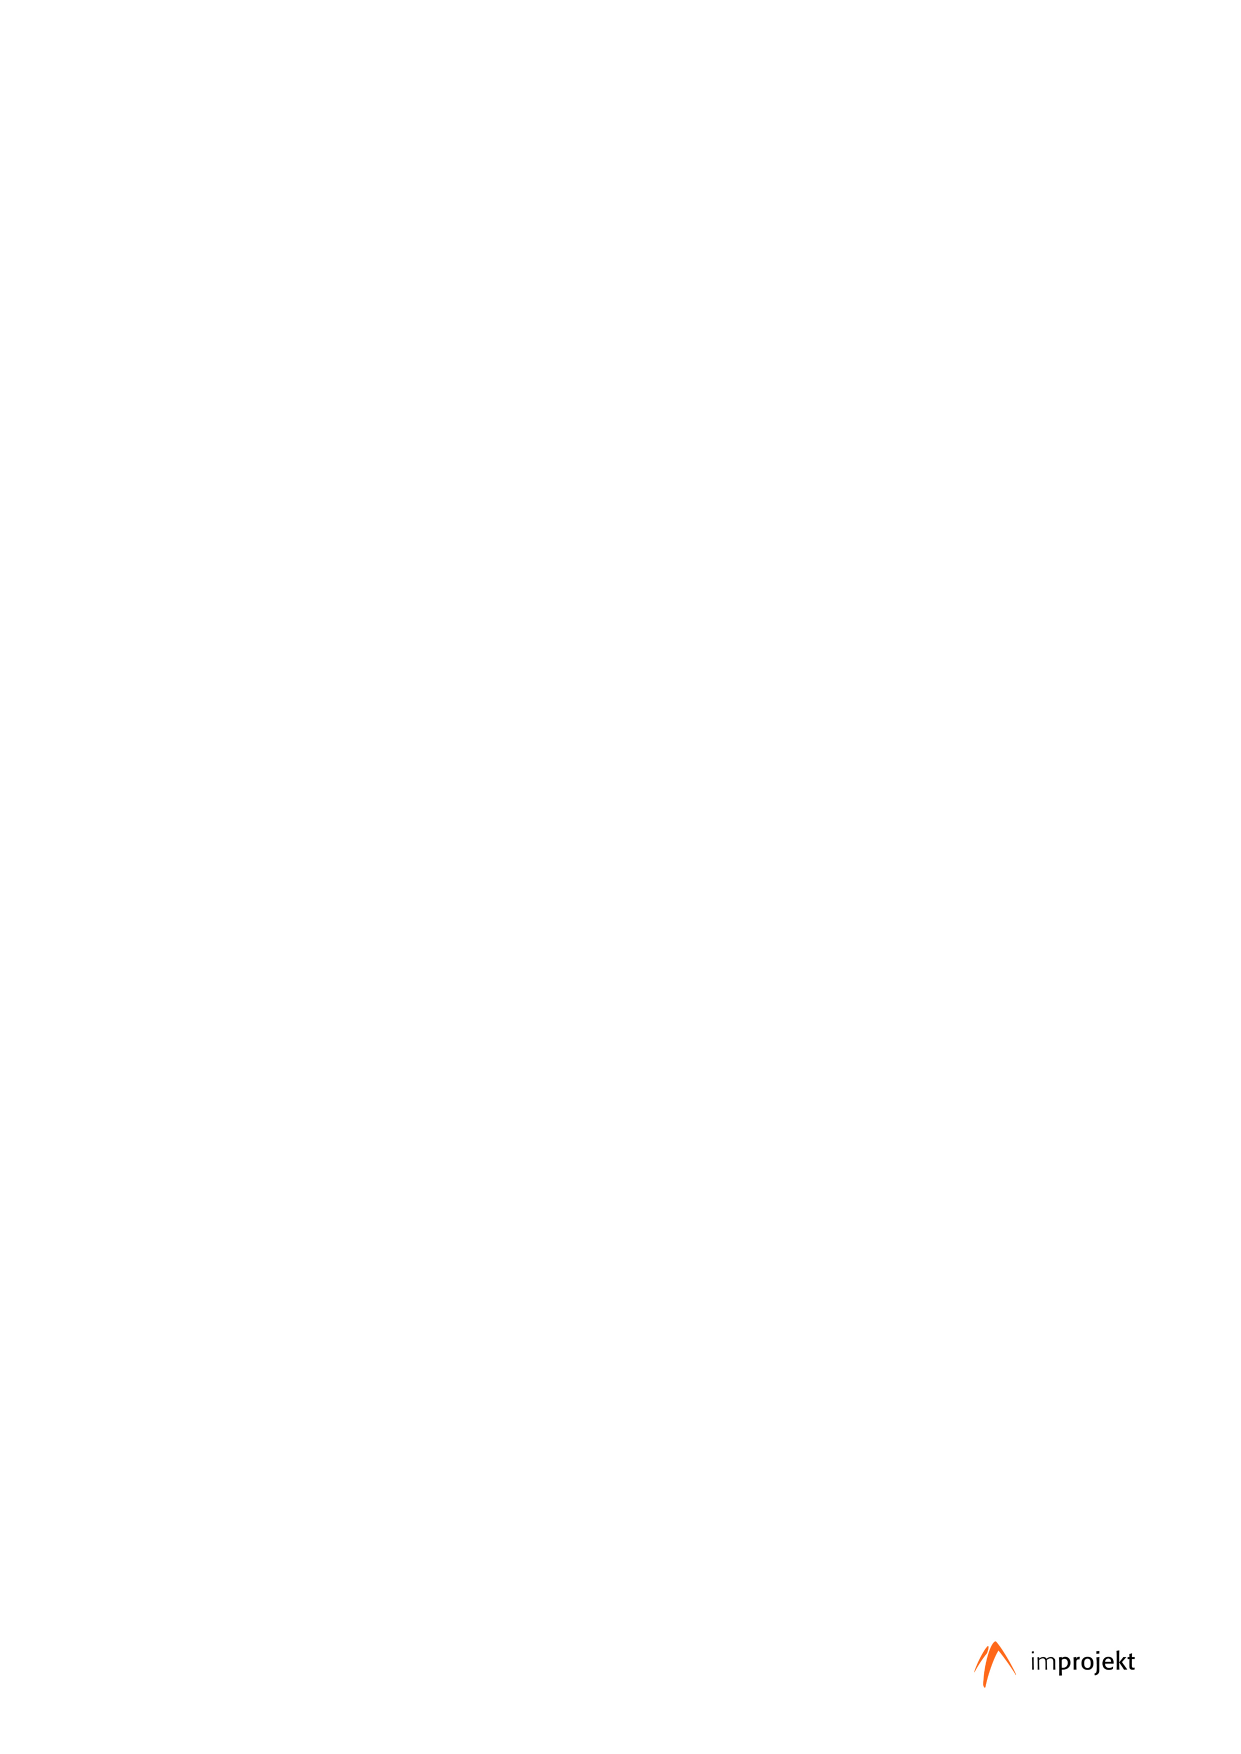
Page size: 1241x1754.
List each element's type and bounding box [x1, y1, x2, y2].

picture [972, 1639, 1137, 1689]
